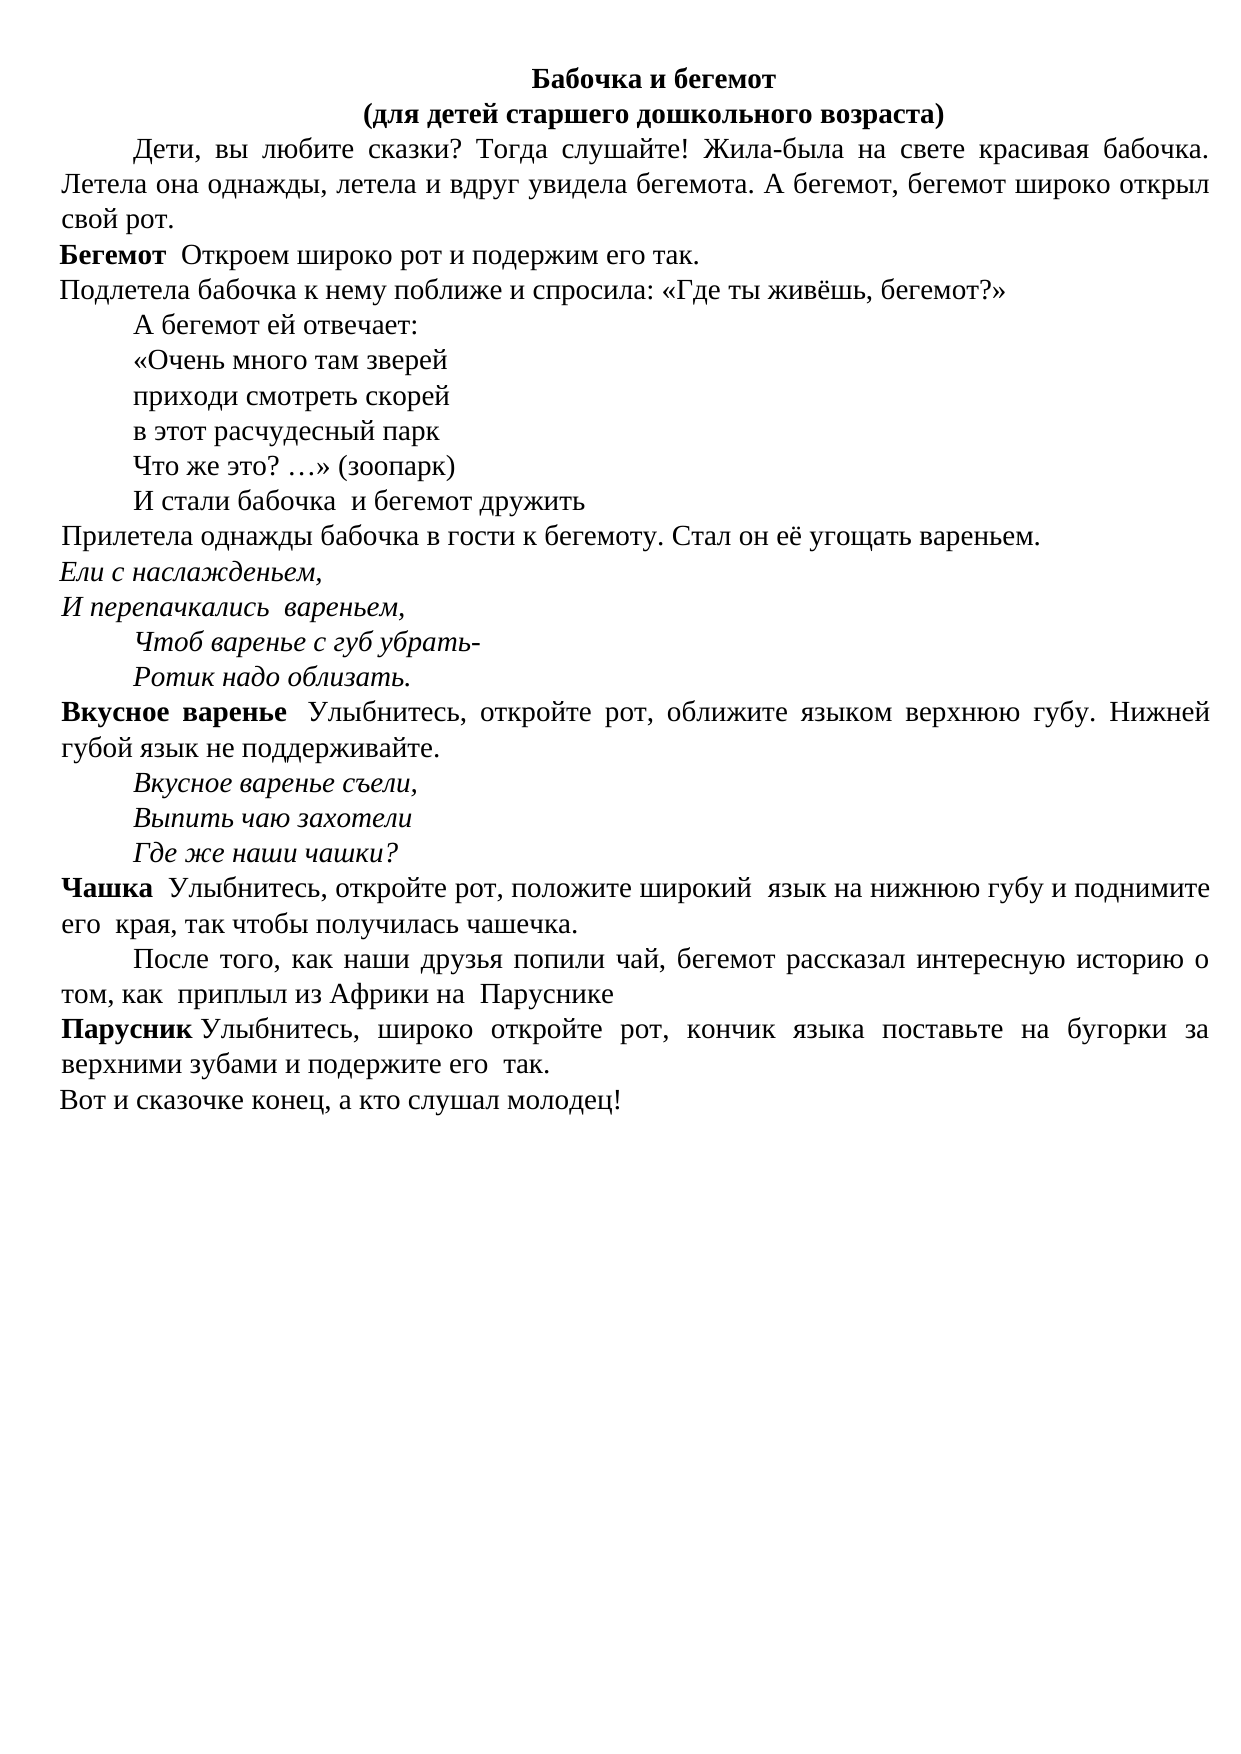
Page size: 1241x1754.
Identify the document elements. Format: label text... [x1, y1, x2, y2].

text Ели с наслажденьем, [59, 552, 1211, 587]
text И перепачкались вареньем, [61, 587, 1211, 622]
text Выпить чаю захотели [61, 798, 1211, 834]
text Дети, вы любите сказки? Тогда слушайте! Жила-была на свете красивая бабочка. Летела она однажды, летела и вдруг увидела бегемота. А бегемот, бегемот широко открыл свой рот. [61, 129, 1211, 235]
text в этот расчудесный парк [61, 411, 1211, 446]
text Чтоб варенье с губ убрать- [61, 622, 1211, 658]
text Подлетела бабочка к нему поближе и спросила: «Где ты живёшь, бегемот?» [59, 270, 1211, 306]
text Бабочка и бегемот [97, 59, 1211, 94]
text Вот и сказочке конец, а кто слушал молодец! [59, 1080, 1211, 1115]
text И стали бабочка и бегемот дружить [61, 482, 1211, 517]
text «Очень много там зверей [61, 341, 1211, 376]
text Где же наши чашки? [61, 834, 1211, 869]
text Парусник Улыбнитесь, широко откройте рот, кончик языка поставьте на бугорки за верхними зубами и подержите его так. [61, 1010, 1211, 1080]
text А бегемот ей отвечает: [61, 306, 1211, 341]
text Бегемот Откроем широко рот и подержим его так. [59, 235, 1211, 270]
text Ротик надо облизать. [61, 658, 1211, 693]
text (для детей старшего дошкольного возраста) [97, 94, 1211, 129]
text Что же это? …» (зоопарк) [61, 446, 1211, 482]
text Чашка Улыбнитесь, откройте рот, положите широкий язык на нижнюю губу и поднимите его края, так чтобы получилась чашечка. [61, 869, 1211, 939]
text Вкусное варенье съели, [61, 763, 1211, 798]
text Вкусное варенье Улыбнитесь, откройте рот, оближите языком верхнюю губу. Нижней губой язык не поддерживайте. [61, 693, 1211, 763]
text Прилетела однажды бабочка в гости к бегемоту. Стал он её угощать вареньем. [59, 517, 1211, 552]
text приходи смотреть скорей [61, 376, 1211, 411]
text После того, как наши друзья попили чай, бегемот рассказал интересную историю о том, как приплыл из Африки на Паруснике [61, 939, 1211, 1010]
